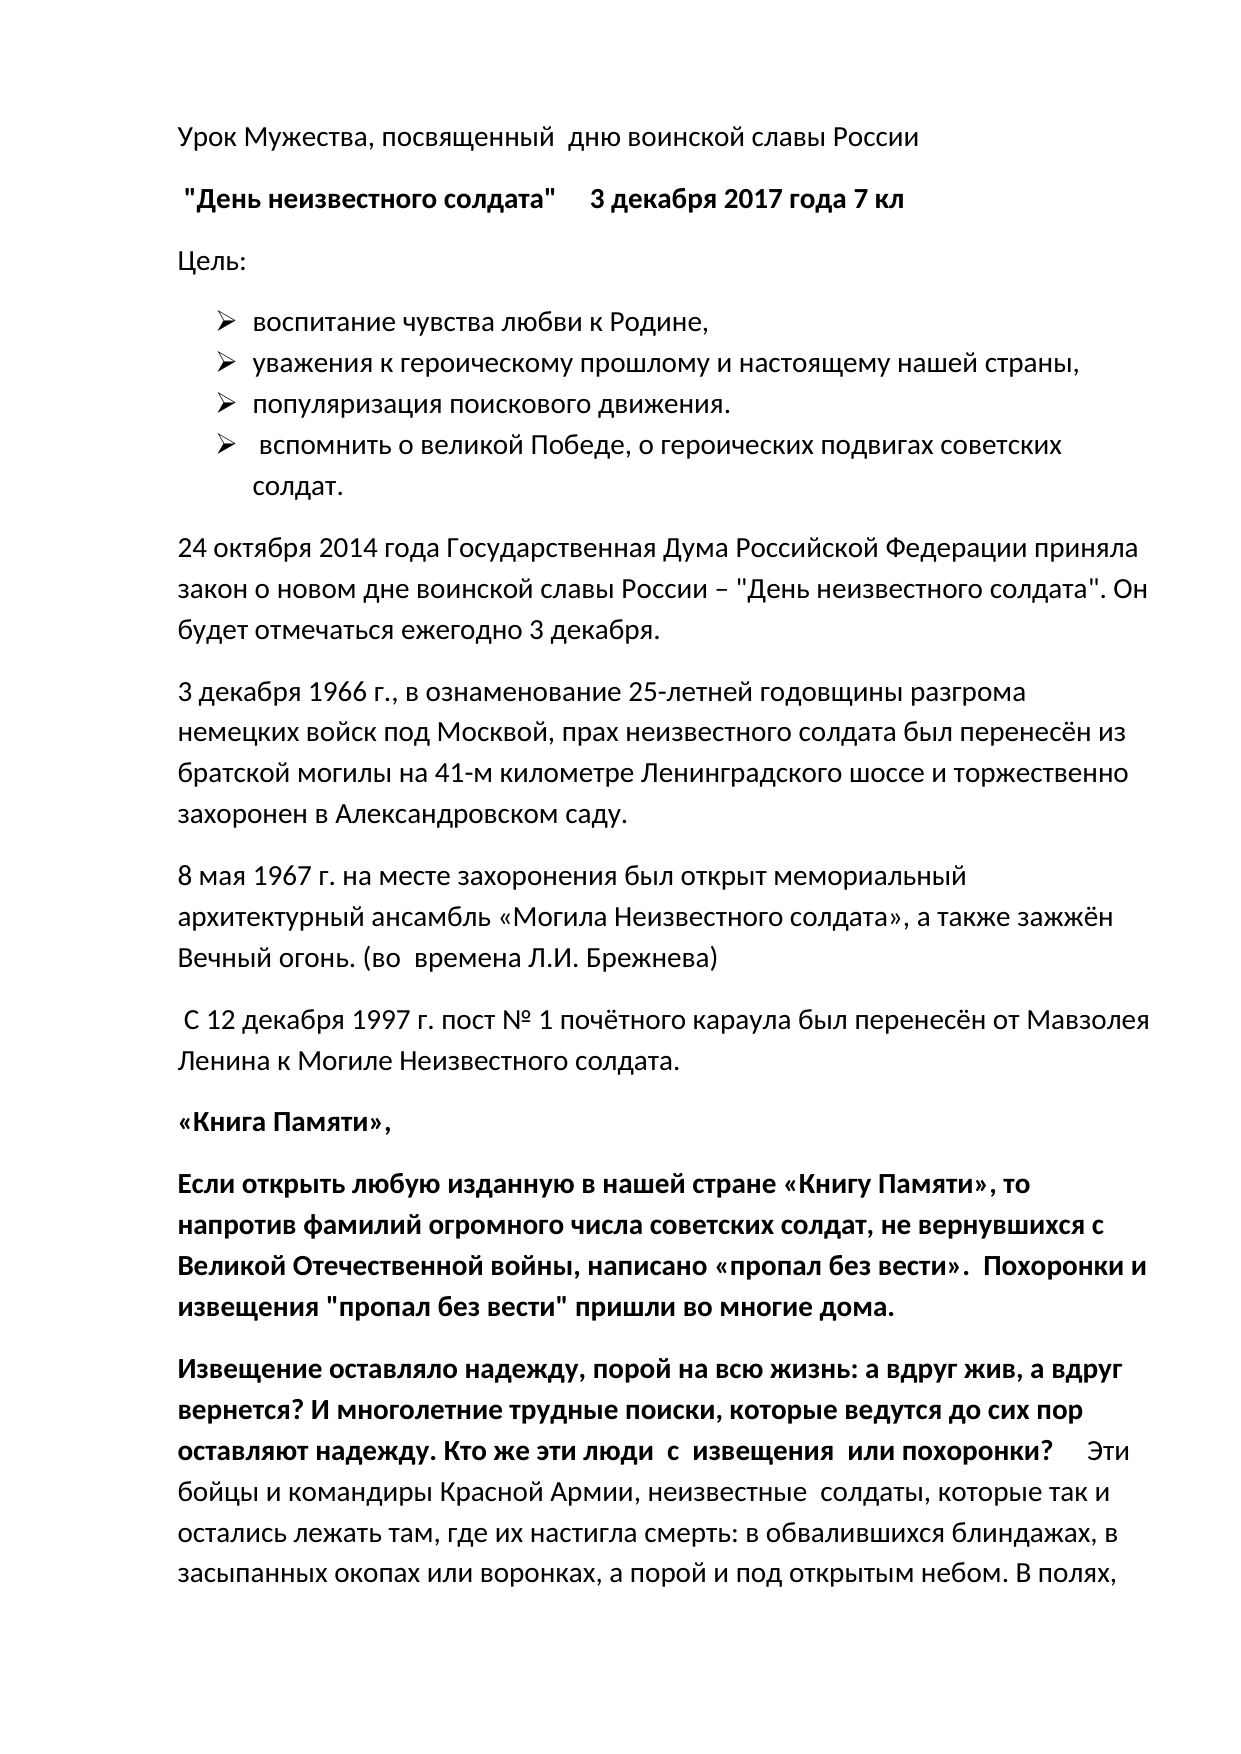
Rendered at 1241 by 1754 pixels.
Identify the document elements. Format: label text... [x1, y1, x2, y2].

list популяризация поискового движения. [215, 385, 1152, 421]
text 8 мая 1967 г. на месте захоронения был открыт мемориальный архитектурный ансамбль «Могила Неизвестного солдата», а также зажжён Вечный огонь. (во времена Л.И. Брежнева) [177, 857, 1152, 975]
text Если открыть любую изданную в нашей стране «Книгу Памяти», то напротив фамилий огромного числа советских солдат, не вернувшихся с Великой Отечественной войны, написано «пропал без вести». Похоронки и извещения "пропал без вести" пришли во многие дома. [177, 1165, 1152, 1324]
text 3 декабря 1966 г., в ознаменование 25-летней годовщины разгрома немецких войск под Москвой, прах неизвестного солдата был перенесён из братской могилы на 41-м километре Ленинградского шоссе и торжественно захоронен в Александровском саду. [177, 673, 1152, 831]
text С 12 декабря 1997 г. пост № 1 почётного караула был перенесён от Мавзолея Ленина к Могиле Неизвестного солдата. [177, 1001, 1152, 1077]
list вспомнить о великой Победе, о героических подвигах советских солдат. [215, 426, 1152, 503]
text "День неизвестного солдата" 3 декабря 2017 года 7 кл [177, 180, 1152, 216]
text Цель: [177, 242, 1152, 277]
list воспитание чувства любви к Родине, [215, 303, 1152, 339]
text Урок Мужества, посвященный дню воинской славы России [177, 118, 1152, 154]
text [177, 1350, 1152, 1590]
text 24 октября 2014 года Государственная Дума Российской Федерации приняла закон о новом дне воинской славы России – "День неизвестного солдата". Он будет отмечаться ежегодно 3 декабря. [177, 529, 1152, 646]
text «Книга Памяти», [177, 1103, 1152, 1139]
list уважения к героическому прошлому и настоящему нашей страны, [215, 344, 1152, 380]
